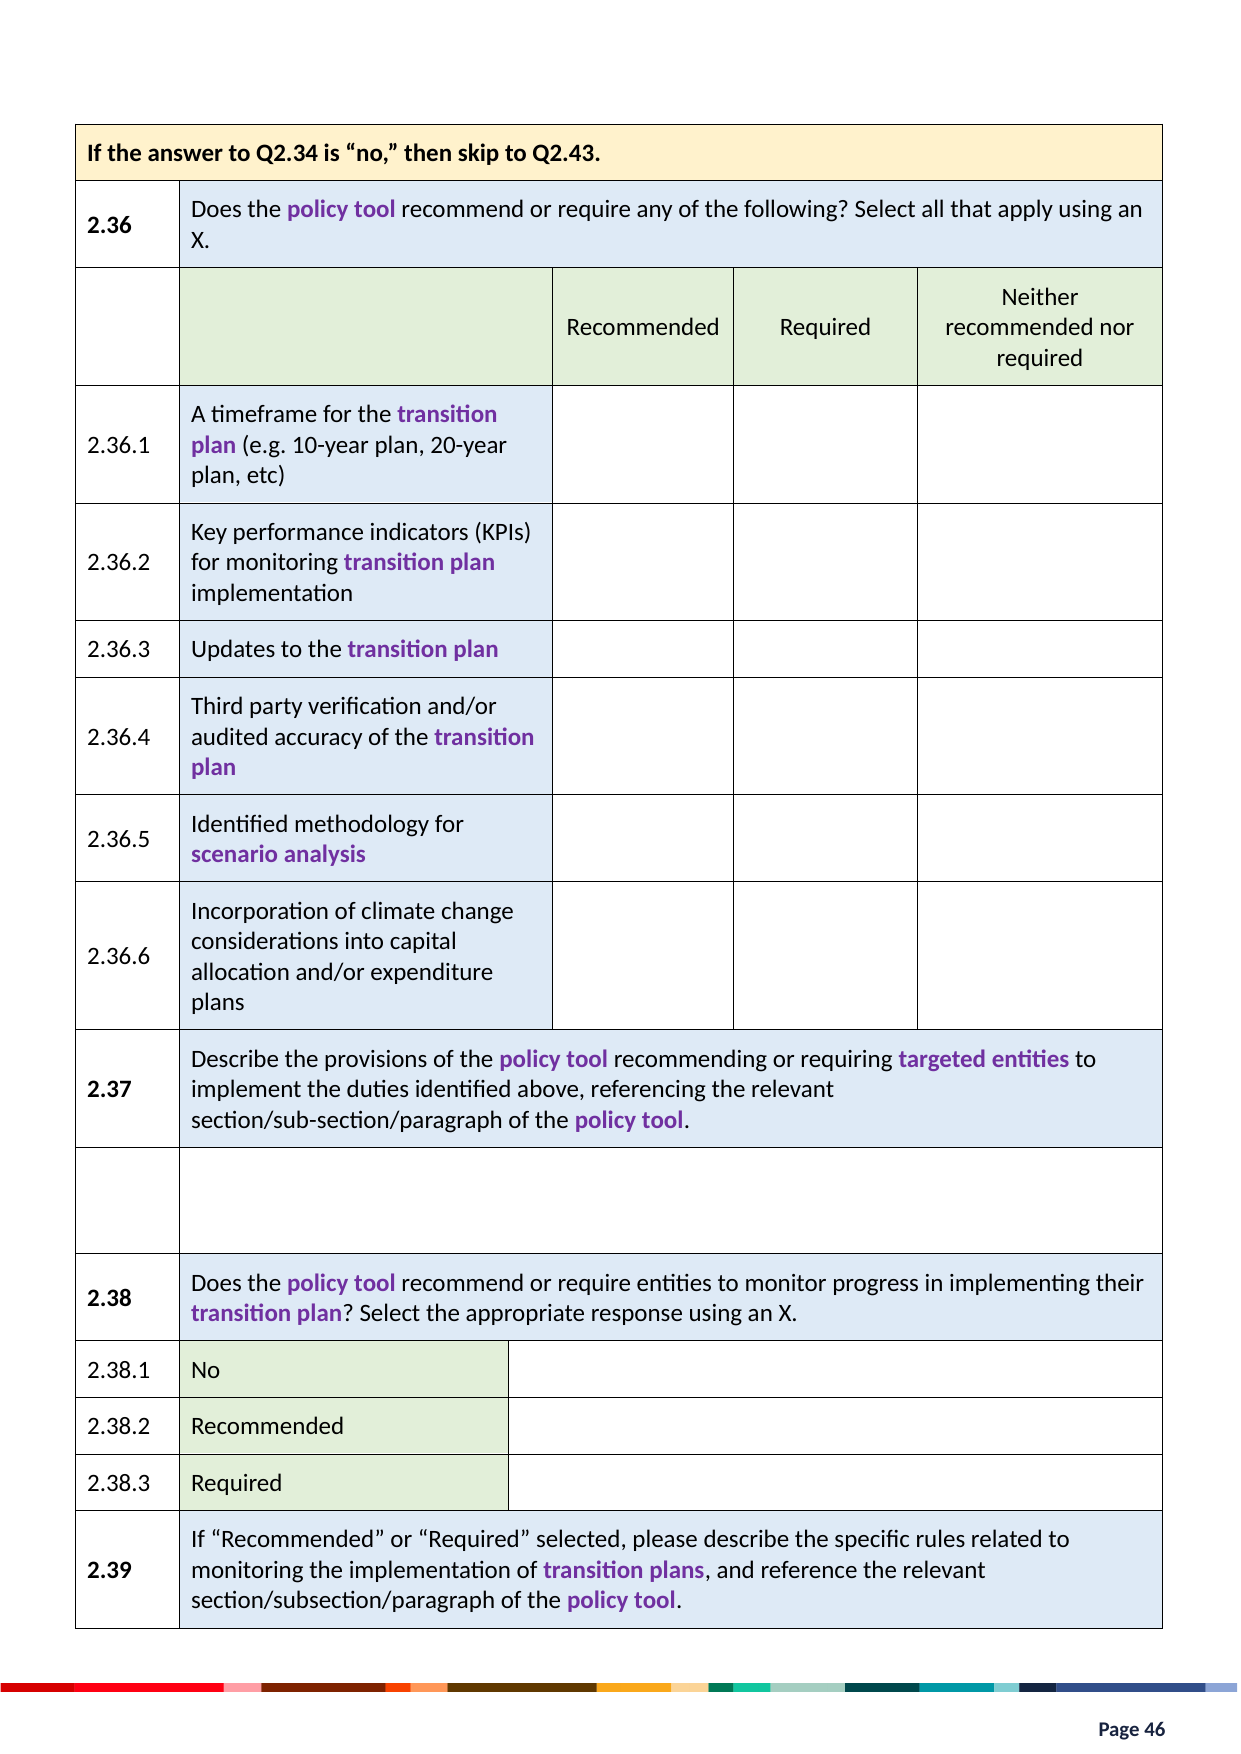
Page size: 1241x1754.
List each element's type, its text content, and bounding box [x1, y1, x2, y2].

table_cell [918, 386, 1162, 502]
table_cell Incorporation of climate change considerations into capital allocation and/or expenditure plans [180, 882, 552, 1029]
table_cell [918, 678, 1162, 794]
table_cell [553, 795, 733, 881]
table_cell [76, 1148, 179, 1253]
table_cell 2.38.3 [76, 1455, 179, 1510]
table_cell Required [734, 268, 917, 385]
table_cell [734, 504, 917, 620]
table_cell [734, 621, 917, 677]
table_cell Recommended [553, 268, 733, 385]
table_cell [734, 678, 917, 794]
table_cell [918, 795, 1162, 881]
table_cell [553, 386, 733, 502]
table_cell [553, 882, 733, 1029]
table_cell [734, 882, 917, 1029]
table_cell 2.37 [76, 1030, 179, 1147]
table_cell If “Recommended” or “Required” selected, please describe the specific rules related to monitoring the implementation of transition plans, and reference the relevant section/subsection/paragraph of the policy tool. [180, 1511, 1162, 1628]
table_cell 2.36.4 [76, 678, 179, 794]
table_cell [553, 678, 733, 794]
table_cell Recommended [180, 1398, 508, 1453]
picture [0, 1683, 1236, 1692]
table_cell Describe the provisions of the policy tool recommending or requiring targeted entities to implement the duties identified above, referencing the relevant section/sub-section/paragraph of the policy tool. [180, 1030, 1162, 1147]
table_cell [180, 268, 552, 385]
table_cell 2.36 [76, 181, 179, 267]
table_cell [918, 504, 1162, 620]
table_cell [509, 1455, 1162, 1510]
table_cell 2.39 [76, 1511, 179, 1628]
table_cell [918, 621, 1162, 677]
table_cell 2.36.2 [76, 504, 179, 620]
table_cell [180, 1148, 1162, 1253]
table_cell Identified methodology for scenario analysis [180, 795, 552, 881]
table_cell 2.38 [76, 1254, 179, 1340]
table_cell 2.36.3 [76, 621, 179, 677]
table_cell If the answer to Q2.34 is “no,” then skip to Q2.43. [76, 125, 1162, 180]
table_cell Does the policy tool recommend or require entities to monitor progress in implementing their transition plan? Select the appropriate response using an X. [180, 1254, 1162, 1340]
table_cell [734, 386, 917, 502]
table_cell [918, 882, 1162, 1029]
table_cell No [180, 1341, 508, 1397]
table_cell Updates to the transition plan [180, 621, 552, 677]
table_cell [76, 268, 179, 385]
table_cell Required [180, 1455, 508, 1510]
table_cell [509, 1341, 1162, 1397]
table_cell Key performance indicators (KPIs) for monitoring transition plan implementation [180, 504, 552, 620]
table_cell [553, 504, 733, 620]
table_cell 2.38.1 [76, 1341, 179, 1397]
table_cell 2.36.6 [76, 882, 179, 1029]
table_cell A timeframe for the transition plan (e.g. 10-year plan, 20-year plan, etc) [180, 386, 552, 502]
table_cell Third party verification and/or audited accuracy of the transition plan [180, 678, 552, 794]
table_cell 2.38.2 [76, 1398, 179, 1453]
table_cell 2.36.1 [76, 386, 179, 502]
table_cell 2.36.5 [76, 795, 179, 881]
table_cell Does the policy tool recommend or require any of the following? Select all that apply using an X. [180, 181, 1162, 267]
table_cell [509, 1398, 1162, 1453]
table_cell Neither recommended nor required [918, 268, 1162, 385]
table_cell [553, 621, 733, 677]
table_cell [734, 795, 917, 881]
